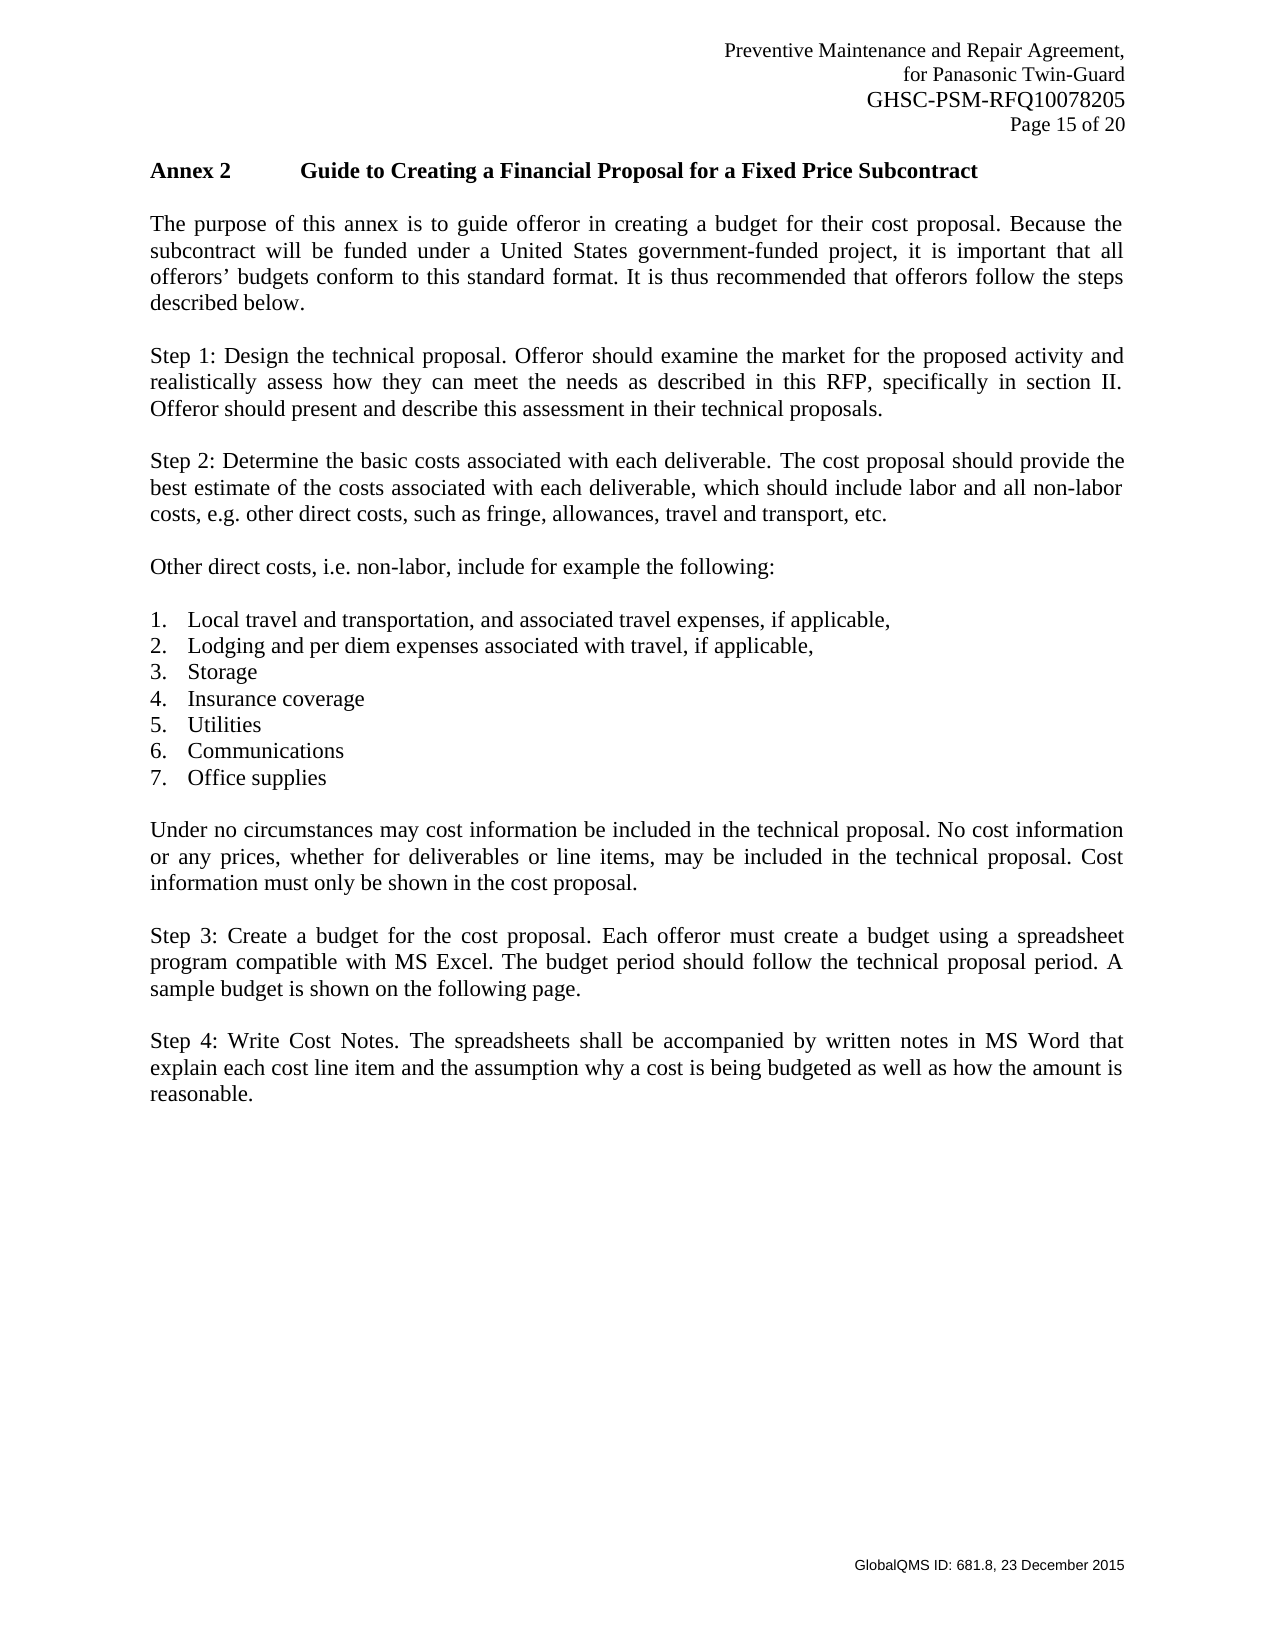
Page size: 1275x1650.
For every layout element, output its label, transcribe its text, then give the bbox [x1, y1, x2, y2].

list Insurance coverage [150, 685, 1125, 711]
list Communications [150, 737, 1125, 764]
text Step 4: Write Cost Notes. The spreadsheets shall be accompanied by written notes in MS Word that explain each cost line item and the assumption why a cost is being budgeted as well as how the amount is reasonable. [150, 1027, 1125, 1106]
list Office supplies [150, 764, 1125, 790]
text Step 1: Design the technical proposal. Offeror should examine the market for the proposed activity and realistically assess how they can meet the needs as described in this RFP, specifically in section II. Offeror should present and describe this assessment in their technical proposals. [150, 342, 1125, 421]
list Storage [150, 658, 1125, 685]
text Other direct costs, i.e. non-labor, include for example the following: [150, 553, 1125, 579]
text Step 3: Create a budget for the cost proposal. Each offeror must create a budget using a spreadsheet program compatible with MS Excel. The budget period should follow the technical proposal period. A sample budget is shown on the following page. [150, 922, 1125, 1001]
list Utilities [150, 711, 1125, 737]
list Local travel and transportation, and associated travel expenses, if applicable, [150, 606, 1125, 632]
text Annex 2 Guide to Creating a Financial Proposal for a Fixed Price Subcontract [150, 158, 1125, 184]
text The purpose of this annex is to guide offeror in creating a budget for their cost proposal. Because the subcontract will be funded under a United States government-funded project, it is important that all offerors’ budgets conform to this standard format. It is thus recommended that offerors follow the steps described below. [150, 210, 1125, 316]
text Step 2: Determine the basic costs associated with each deliverable. The cost proposal should provide the best estimate of the costs associated with each deliverable, which should include labor and all non-labor costs, e.g. other direct costs, such as fringe, allowances, travel and transport, etc. [150, 447, 1125, 527]
text Under no circumstances may cost information be included in the technical proposal. No cost information or any prices, whether for deliverables or line items, may be included in the technical proposal. Cost information must only be shown in the cost proposal. [150, 816, 1125, 896]
list Lodging and per diem expenses associated with travel, if applicable, [150, 632, 1125, 658]
